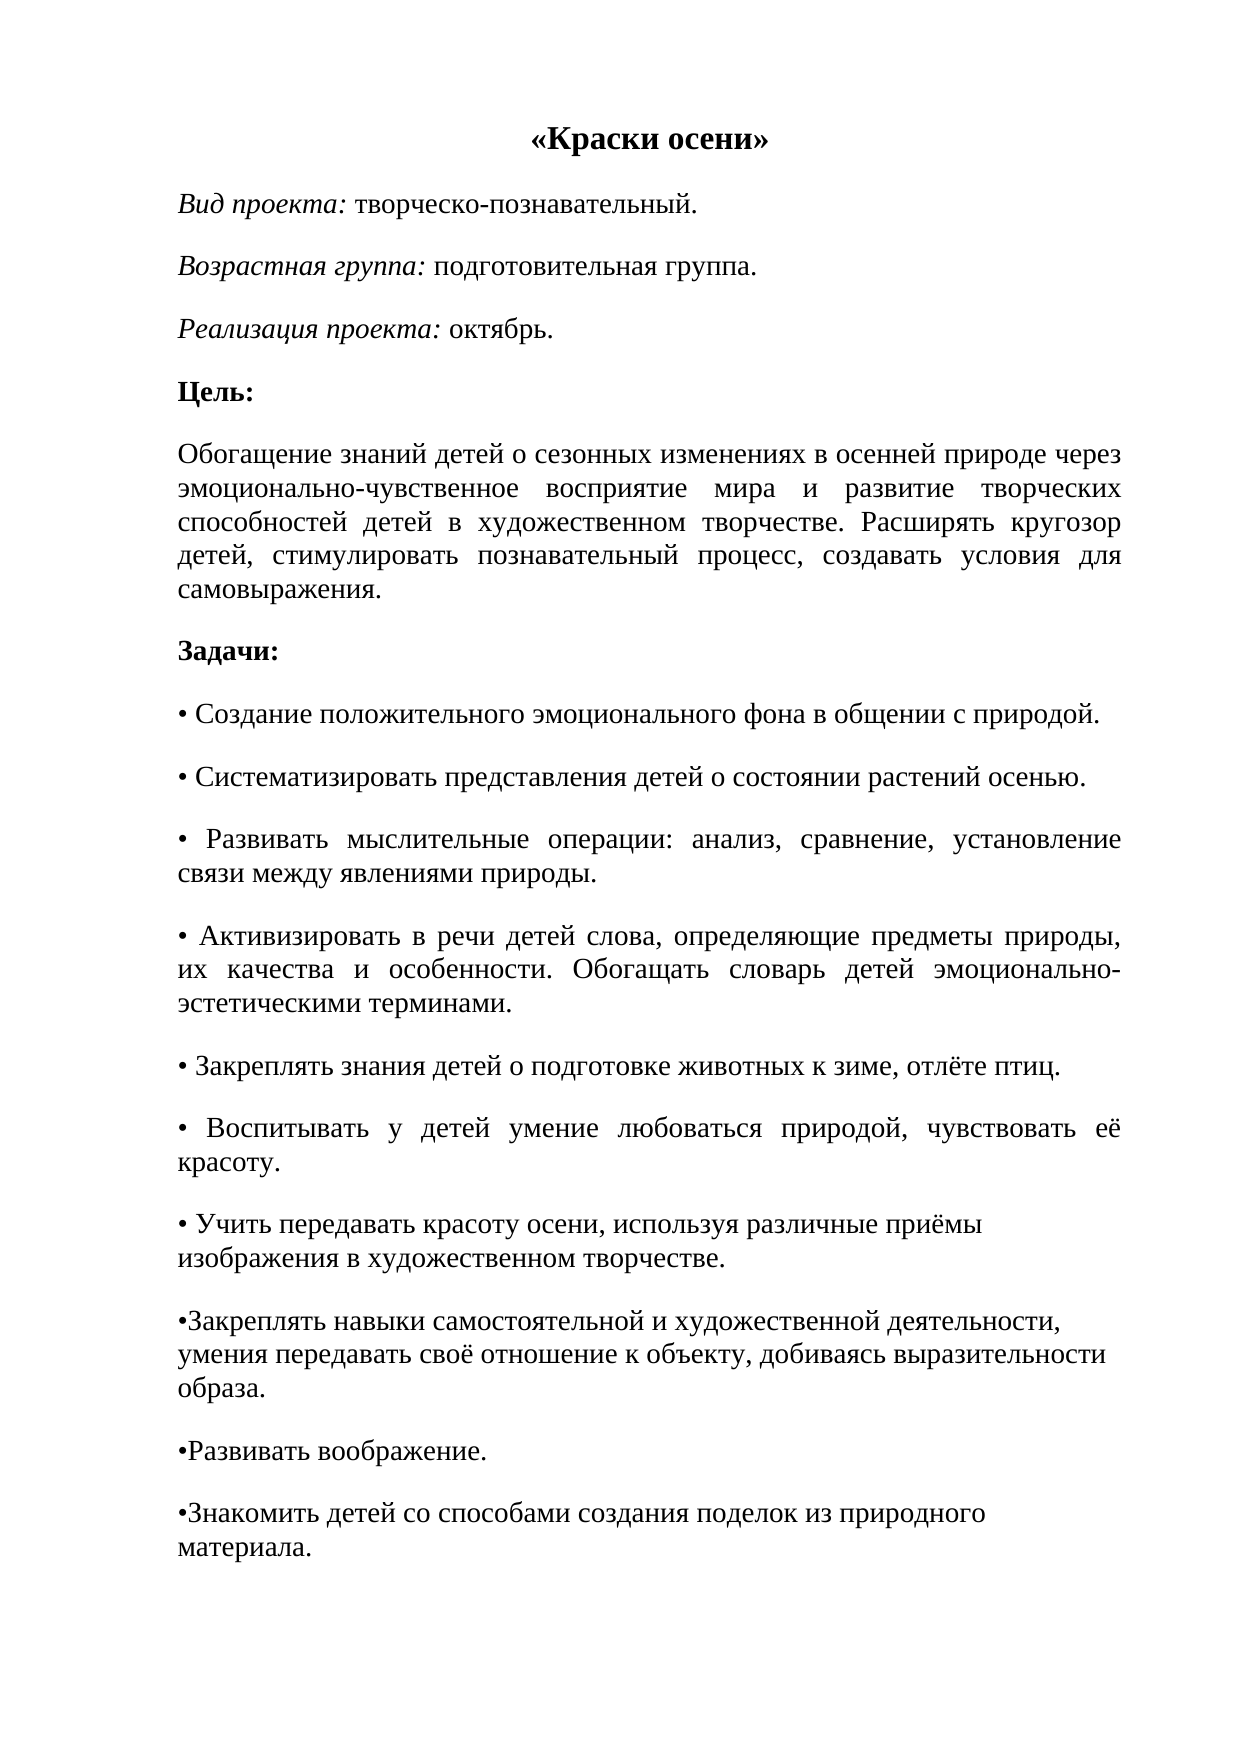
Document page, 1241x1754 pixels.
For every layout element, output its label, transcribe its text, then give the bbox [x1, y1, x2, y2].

text Вид проекта: творческо-познавательный. [177, 186, 1122, 219]
text • Активизировать в речи детей слова, определяющие предметы природы, их качества и особенности. Обогащать словарь детей эмоционально-эстетическими терминами. [177, 918, 1122, 1018]
text • Учить передавать красоту осени, используя различные приёмы изображения в художественном творчестве. [177, 1207, 1122, 1274]
text Задачи: [177, 633, 1122, 667]
text •Знакомить детей со способами создания поделок из природного материала. [177, 1495, 1122, 1562]
text «Краски осени» [177, 118, 1122, 157]
text •Развивать воображение. [177, 1433, 1122, 1466]
text • Закреплять знания детей о подготовке животных к зиме, отлёте птиц. [177, 1048, 1122, 1081]
text •Закреплять навыки самостоятельной и художественной деятельности, умения передавать своё отношение к объекту, добиваясь выразительности образа. [177, 1303, 1122, 1403]
text Возрастная группа: подготовительная группа. [177, 248, 1122, 282]
text Реализация проекта: октябрь. [177, 311, 1122, 345]
text • Развивать мыслительные операции: анализ, сравнение, установление связи между явлениями природы. [177, 822, 1122, 889]
text Обогащение знаний детей о сезонных изменениях в осенней природе через эмоционально-чувственное восприятие мира и развитие творческих способностей детей в художественном творчестве. Расширять кругозор детей, стимулировать познавательный процесс, создавать условия для самовыражения. [177, 437, 1122, 604]
text • Создание положительного эмоционального фона в общении с природой. [177, 696, 1122, 730]
text • Систематизировать представления детей о состоянии растений осенью. [177, 759, 1122, 792]
text • Воспитывать у детей умение любоваться природой, чувствовать её красоту. [177, 1110, 1122, 1177]
text Цель: [177, 374, 1122, 407]
